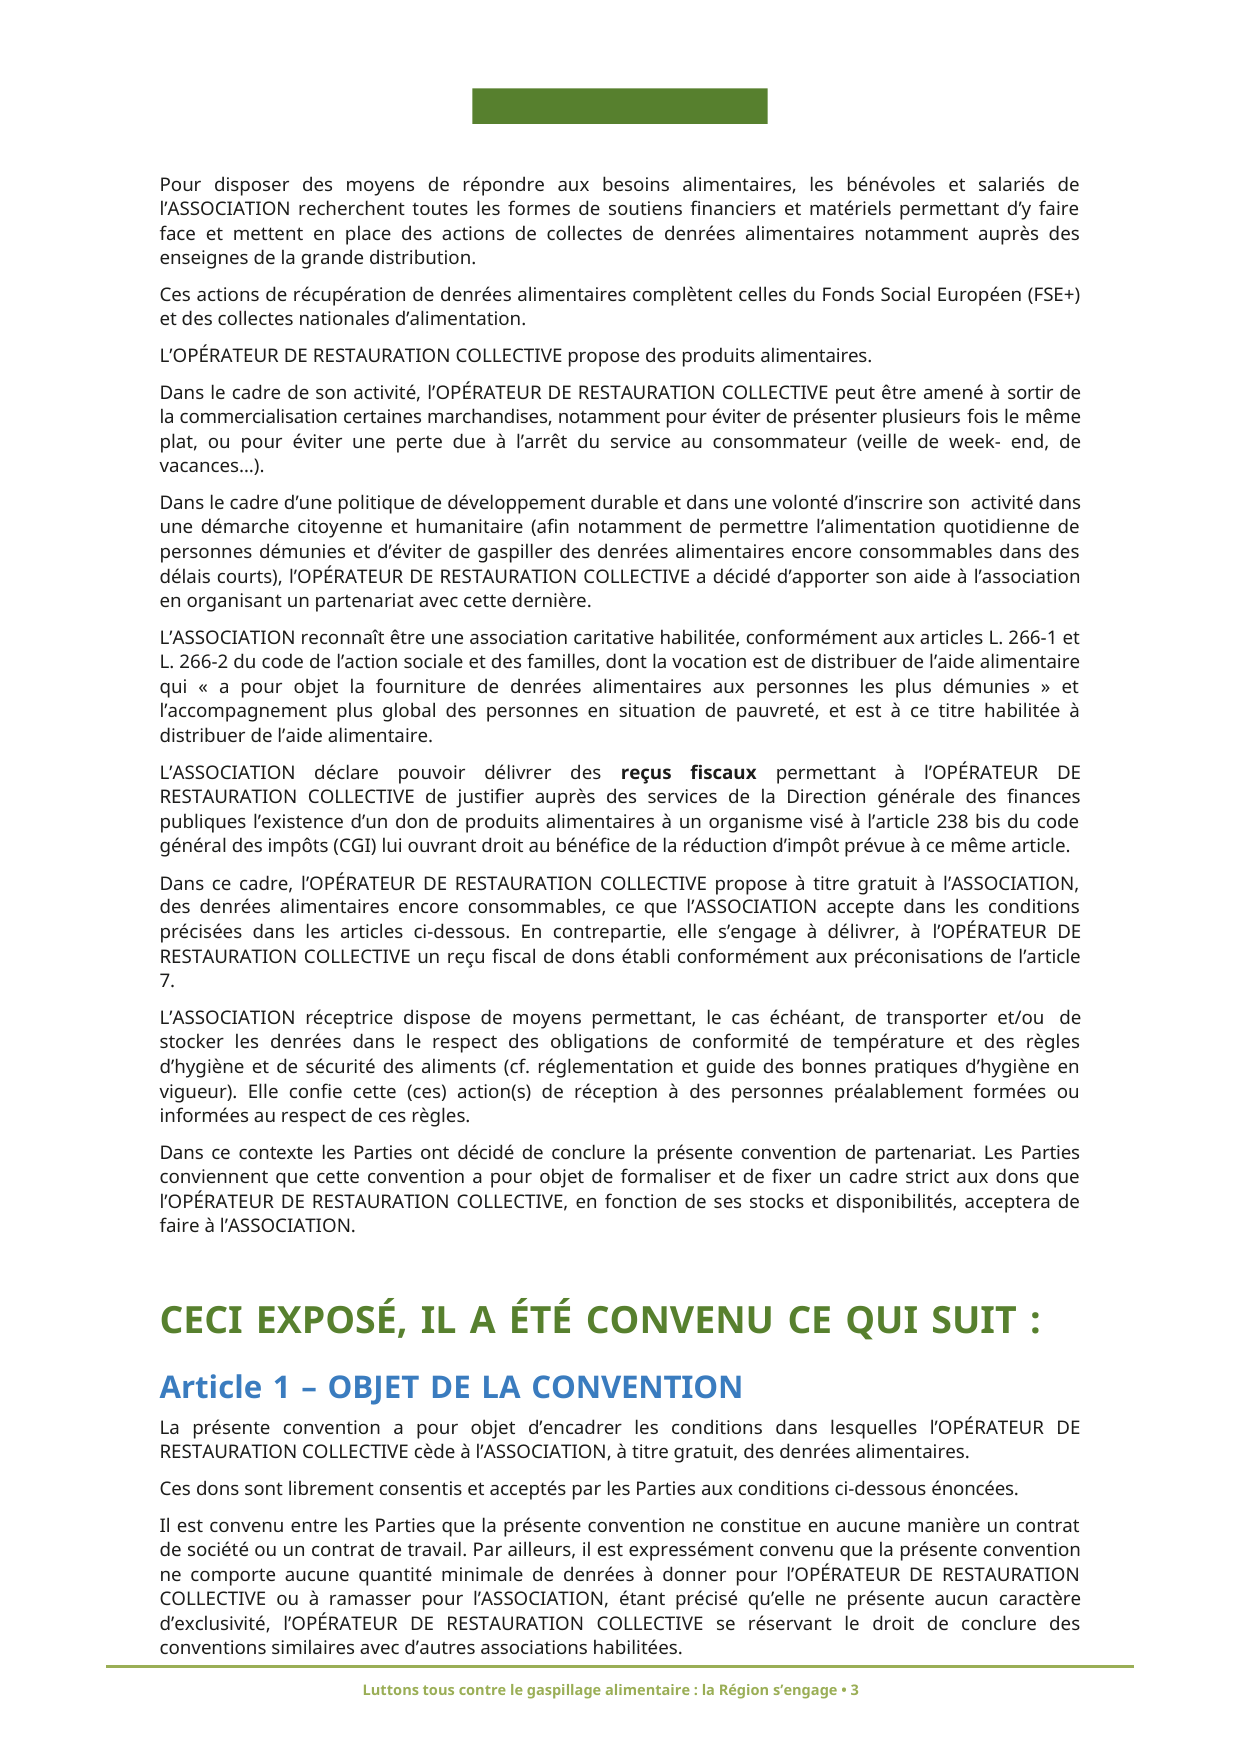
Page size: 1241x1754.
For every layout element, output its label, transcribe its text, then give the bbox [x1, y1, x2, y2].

subtitle CECI EXPOSÉ, IL A ÉTÉ CONVENU CE QUI SUIT : [159, 1294, 1123, 1345]
text L’ASSOCIATION reconnaît être une association caritative habilitée, conformément aux articles L. 266-1 et L. 266-2 du code de l’action sociale et des familles, dont la vocation est de distribuer de l’aide alimentaire qui « a pour objet la fourniture de denrées alimentaires aux personnes les plus démunies » et l’accompagnement plus global des personnes en situation de pauvreté, et est à ce titre habilitée à distribuer de l’aide alimentaire. [159, 625, 1081, 748]
text Dans le cadre d’une politique de développement durable et dans une volonté d’inscrire son activité dans une démarche citoyenne et humanitaire (afin notamment de permettre l’alimentation quotidienne de personnes démunies et d’éviter de gaspiller des denrées alimentaires encore consommables dans des délais courts), l’OPÉRATEUR DE RESTAURATION COLLECTIVE a décidé d’apporter son aide à l’association en organisant un partenariat avec cette dernière. [159, 490, 1081, 613]
text L’OPÉRATEUR DE RESTAURATION COLLECTIVE propose des produits alimentaires. [159, 343, 1123, 368]
text Dans ce cadre, l’OPÉRATEUR DE RESTAURATION COLLECTIVE propose à titre gratuit à l’ASSOCIATION, des denrées alimentaires encore consommables, ce que l’ASSOCIATION accepte dans les conditions précisées dans les articles ci-dessous. En contrepartie, elle s’engage à délivrer, à l’OPÉRATEUR DE RESTAURATION COLLECTIVE un reçu fiscal de dons établi conformément aux préconisations de l’article 7. [159, 870, 1081, 993]
text Pour disposer des moyens de répondre aux besoins alimentaires, les bénévoles et salariés de l’ASSOCIATION recherchent toutes les formes de soutiens financiers et matériels permettant d’y faire face et mettent en place des actions de collectes de denrées alimentaires notamment auprès des enseignes de la grande distribution. [159, 172, 1081, 270]
text L’ASSOCIATION déclare pouvoir délivrer des reçus fiscaux permettant à l’OPÉRATEUR DE RESTAURATION COLLECTIVE de justifier auprès des services de la Direction générale des finances publiques l’existence d’un don de produits alimentaires à un organisme visé à l’article 238 bis du code général des impôts (CGI) lui ouvrant droit au bénéfice de la réduction d’impôt prévue à ce même article. [159, 760, 1081, 858]
text Dans ce contexte les Parties ont décidé de conclure la présente convention de partenariat. Les Parties conviennent que cette convention a pour objet de formaliser et de fixer un cadre strict aux dons que l’OPÉRATEUR DE RESTAURATION COLLECTIVE, en fonction de ses stocks et disponibilités, acceptera de faire à l’ASSOCIATION. [159, 1140, 1081, 1238]
text La présente convention a pour objet d’encadrer les conditions dans lesquelles l’OPÉRATEUR DE RESTAURATION COLLECTIVE cède à l’ASSOCIATION, à titre gratuit, des denrées alimentaires. [159, 1415, 1081, 1464]
text L’ASSOCIATION réceptrice dispose de moyens permettant, le cas échéant, de transporter et/ou de stocker les denrées dans le respect des obligations de conformité de température et des règles d’hygiène et de sécurité des aliments (cf. réglementation et guide des bonnes pratiques d’hygiène en vigueur). Elle confie cette (ces) action(s) de réception à des personnes préalablement formées ou informées au respect de ces règles. [159, 1005, 1081, 1128]
text Ces actions de récupération de denrées alimentaires complètent celles du Fonds Social Européen (FSE+) et des collectes nationales d’alimentation. [159, 282, 1081, 331]
text Il est convenu entre les Parties que la présente convention ne constitue en aucune manière un contrat de société ou un contrat de travail. Par ailleurs, il est expressément convenu que la présente convention ne comporte aucune quantité minimale de denrées à donner pour l’OPÉRATEUR DE RESTAURATION COLLECTIVE ou à ramasser pour l’ASSOCIATION, étant précisé qu’elle ne présente aucun caractère d’exclusivité, l’OPÉRATEUR DE RESTAURATION COLLECTIVE se réservant le droit de conclure des conventions similaires avec d’autres associations habilitées. [159, 1513, 1081, 1660]
text Dans le cadre de son activité, l’OPÉRATEUR DE RESTAURATION COLLECTIVE peut être amené à sortir de la commercialisation certaines marchandises, notamment pour éviter de présenter plusieurs fois le même plat, ou pour éviter une perte due à l’arrêt du service au consommateur (veille de week- end, de vacances…). [159, 380, 1081, 478]
text Ces dons sont librement consentis et acceptés par les Parties aux conditions ci-dessous énoncées. [159, 1476, 1123, 1501]
subtitle Article 1 – OBJET DE LA CONVENTION [159, 1365, 1123, 1407]
